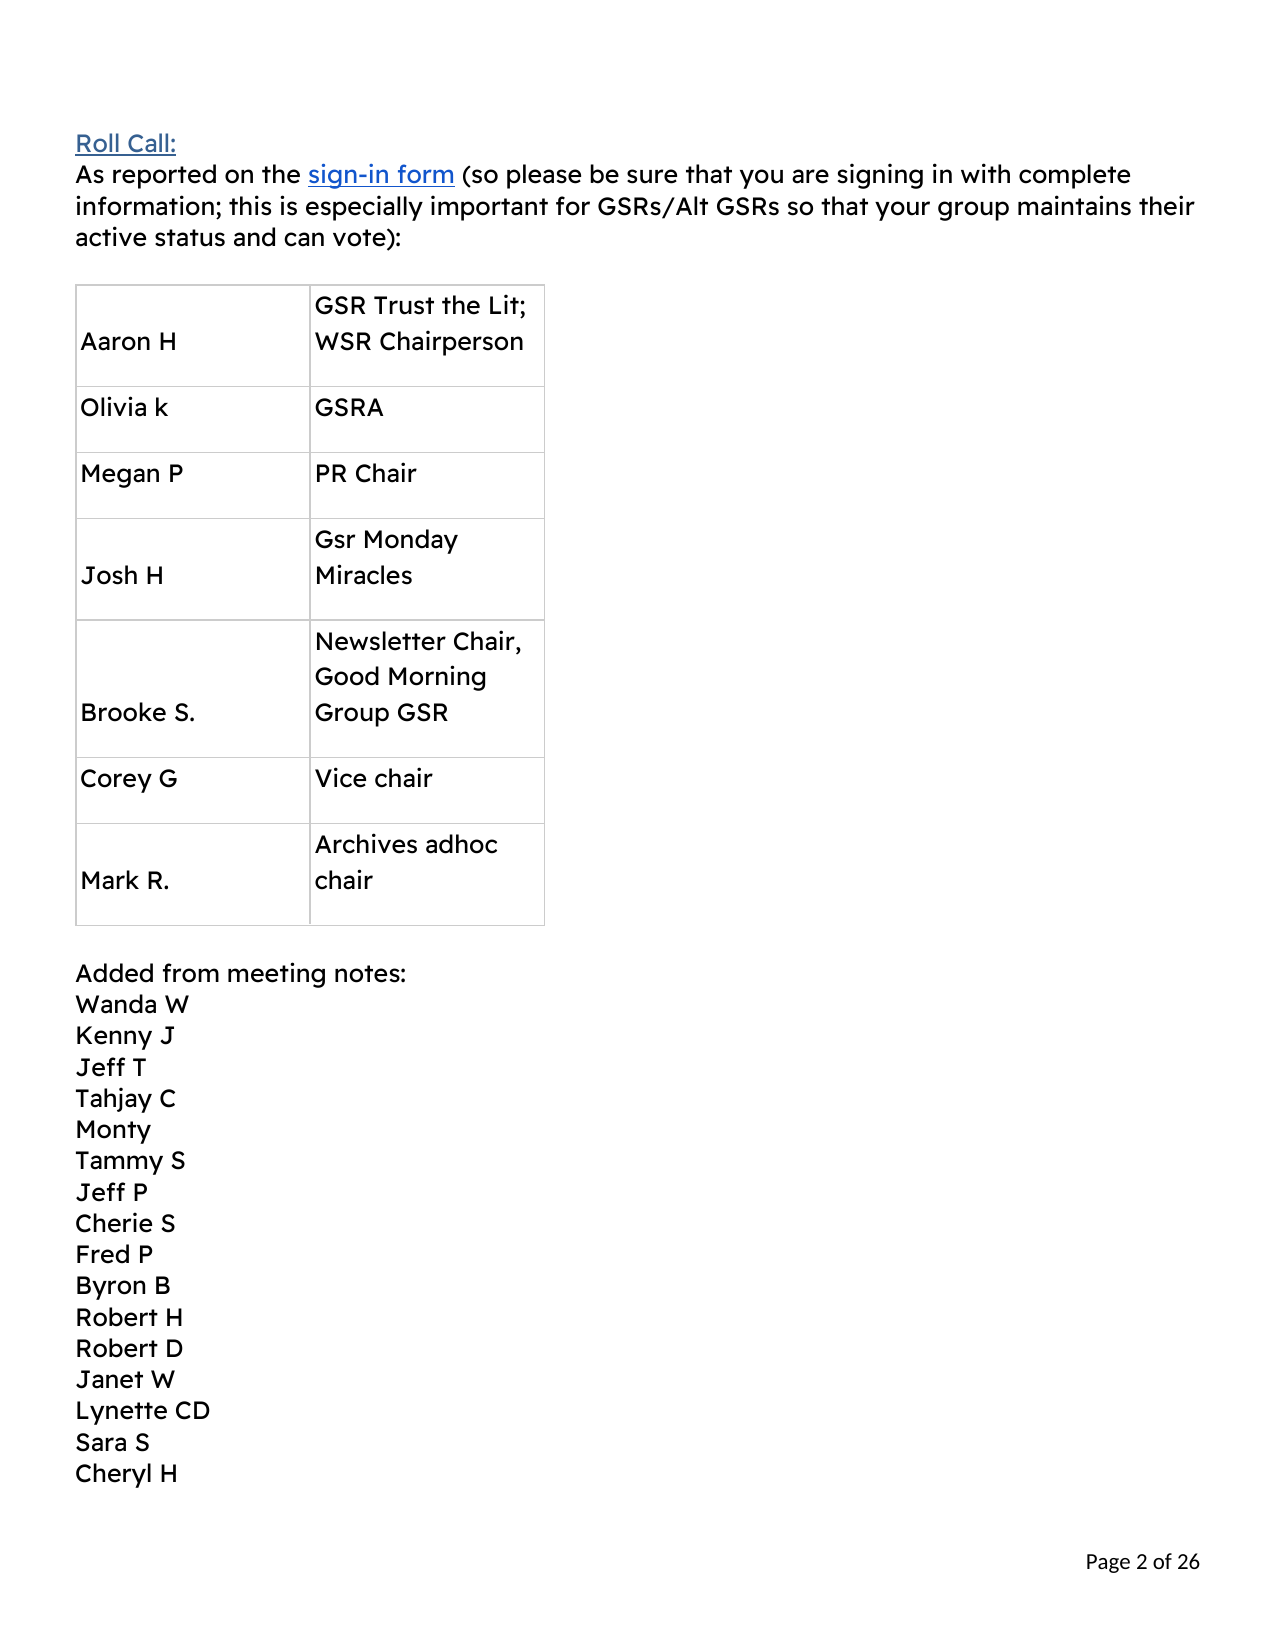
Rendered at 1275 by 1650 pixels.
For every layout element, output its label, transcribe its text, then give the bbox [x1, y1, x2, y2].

table_header GSR Trust the Lit; WSR Chairperson [311, 286, 544, 386]
table_cell PR Chair [311, 453, 544, 517]
subtitle Roll Call: [75, 128, 1200, 159]
text Monty [75, 1113, 1200, 1145]
text As reported on the sign-in form (so please be sure that you are signing in with complete information; this is especially important for GSRs/Alt GSRs so that your group maintains their active status and can vote): [75, 159, 1200, 253]
text Jeff T [75, 1051, 1200, 1082]
table_cell Olivia k [77, 387, 309, 452]
table_cell Archives adhoc chair [311, 824, 544, 924]
text Tammy S [75, 1145, 1200, 1176]
text Fred P [75, 1238, 1200, 1270]
text Wanda W [75, 988, 1200, 1020]
table_cell Brooke S. [77, 621, 309, 757]
table_cell Mark R. [77, 824, 309, 924]
text Janet W [75, 1363, 1200, 1395]
text Cheryl H [75, 1457, 1200, 1488]
text Sara S [75, 1426, 1200, 1457]
table_cell Megan P [77, 453, 309, 517]
text Robert H [75, 1301, 1200, 1332]
table_header Aaron H [77, 286, 309, 386]
text Jeff P [75, 1176, 1200, 1207]
table_cell Newsletter Chair, Good Morning Group GSR [311, 621, 544, 757]
table_cell Josh H [77, 519, 309, 619]
text Lynette CD [75, 1395, 1200, 1426]
table_cell Vice chair [311, 758, 544, 823]
table_cell Corey G [77, 758, 309, 823]
table_cell Gsr Monday Miracles [311, 519, 544, 619]
table_cell GSRA [311, 387, 544, 452]
text Cherie S [75, 1207, 1200, 1238]
text Tahjay C [75, 1082, 1200, 1113]
text Kenny J [75, 1020, 1200, 1051]
text Added from meeting notes: [75, 957, 1200, 988]
text Byron B [75, 1270, 1200, 1301]
text Robert D [75, 1332, 1200, 1363]
